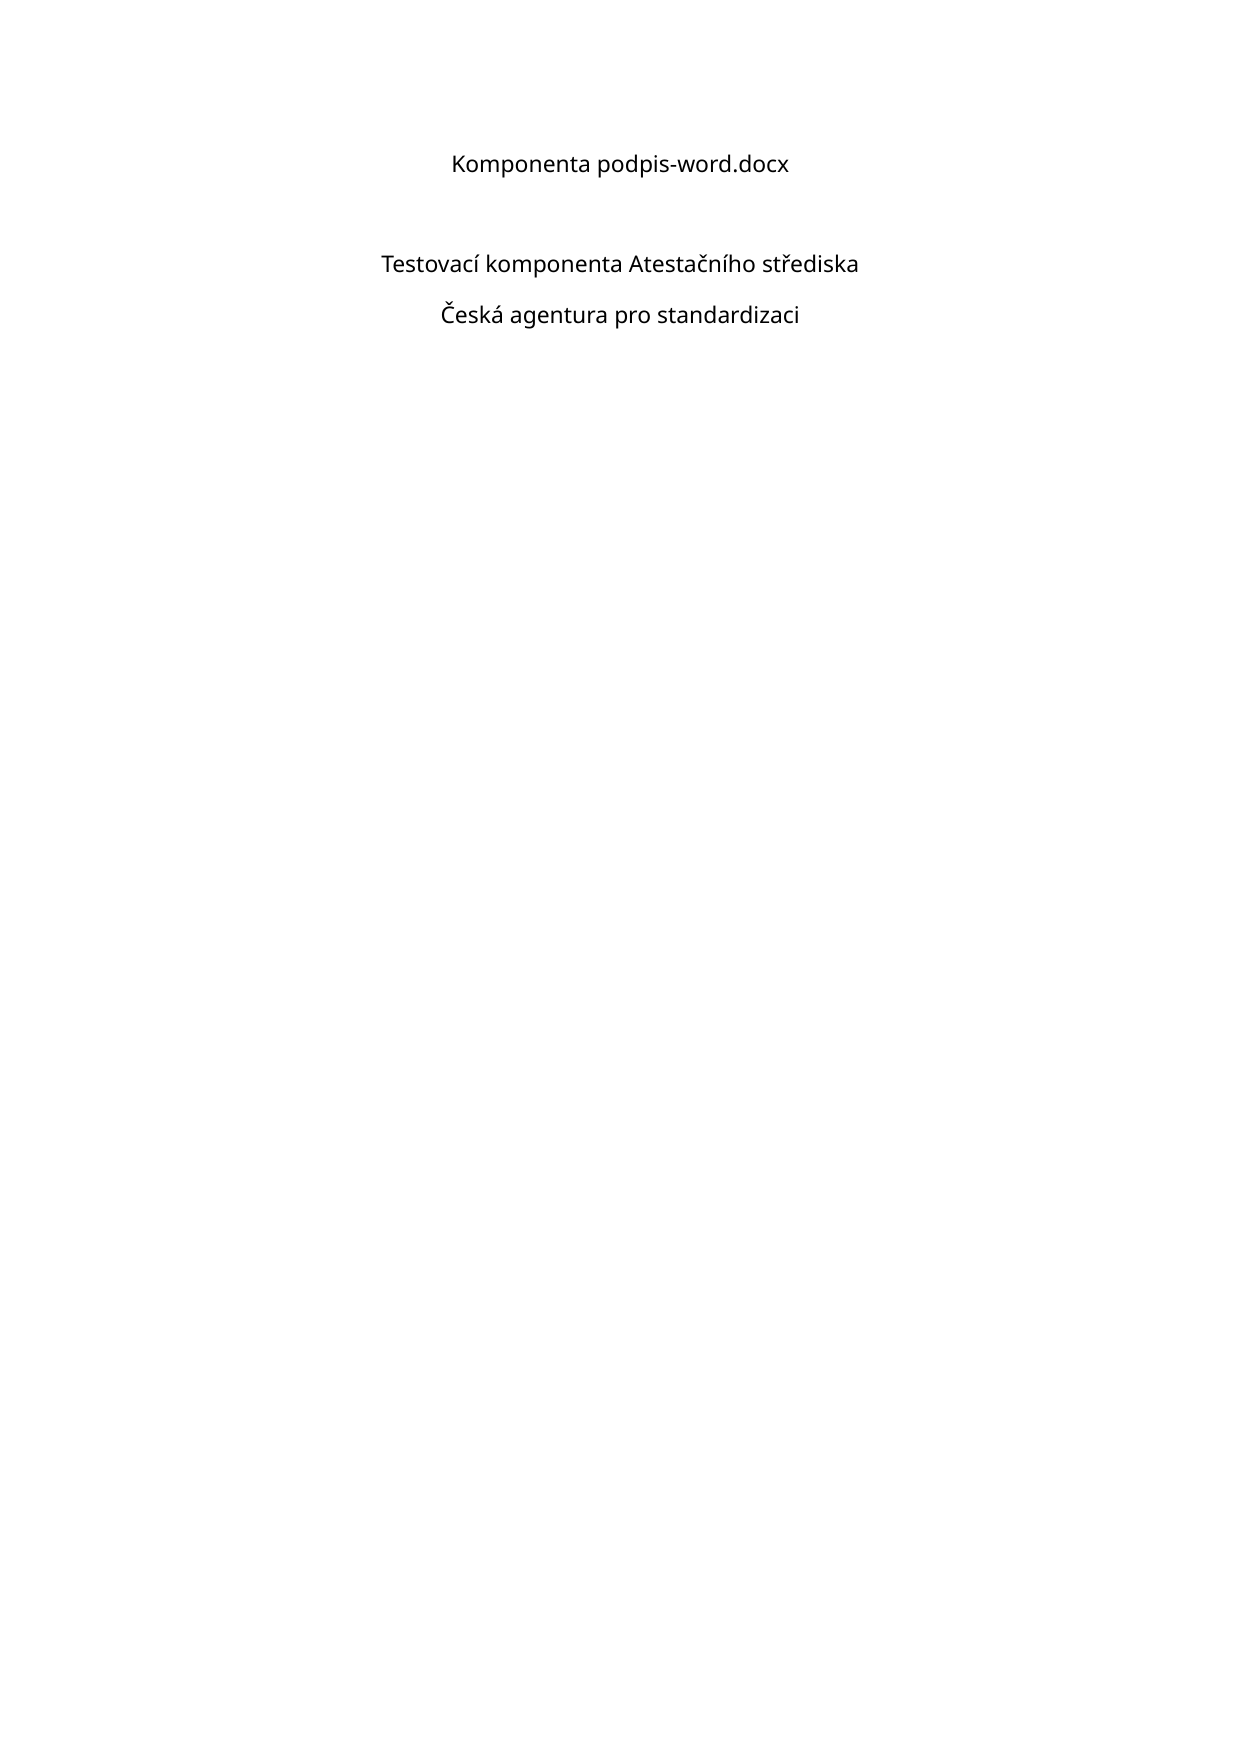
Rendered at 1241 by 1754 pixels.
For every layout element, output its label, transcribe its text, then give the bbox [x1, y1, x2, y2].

text Česká agentura pro standardizaci [148, 299, 1093, 330]
text Testovací komponenta Atestačního střediska [148, 248, 1093, 280]
text Komponenta podpis-word.docx [148, 148, 1093, 179]
